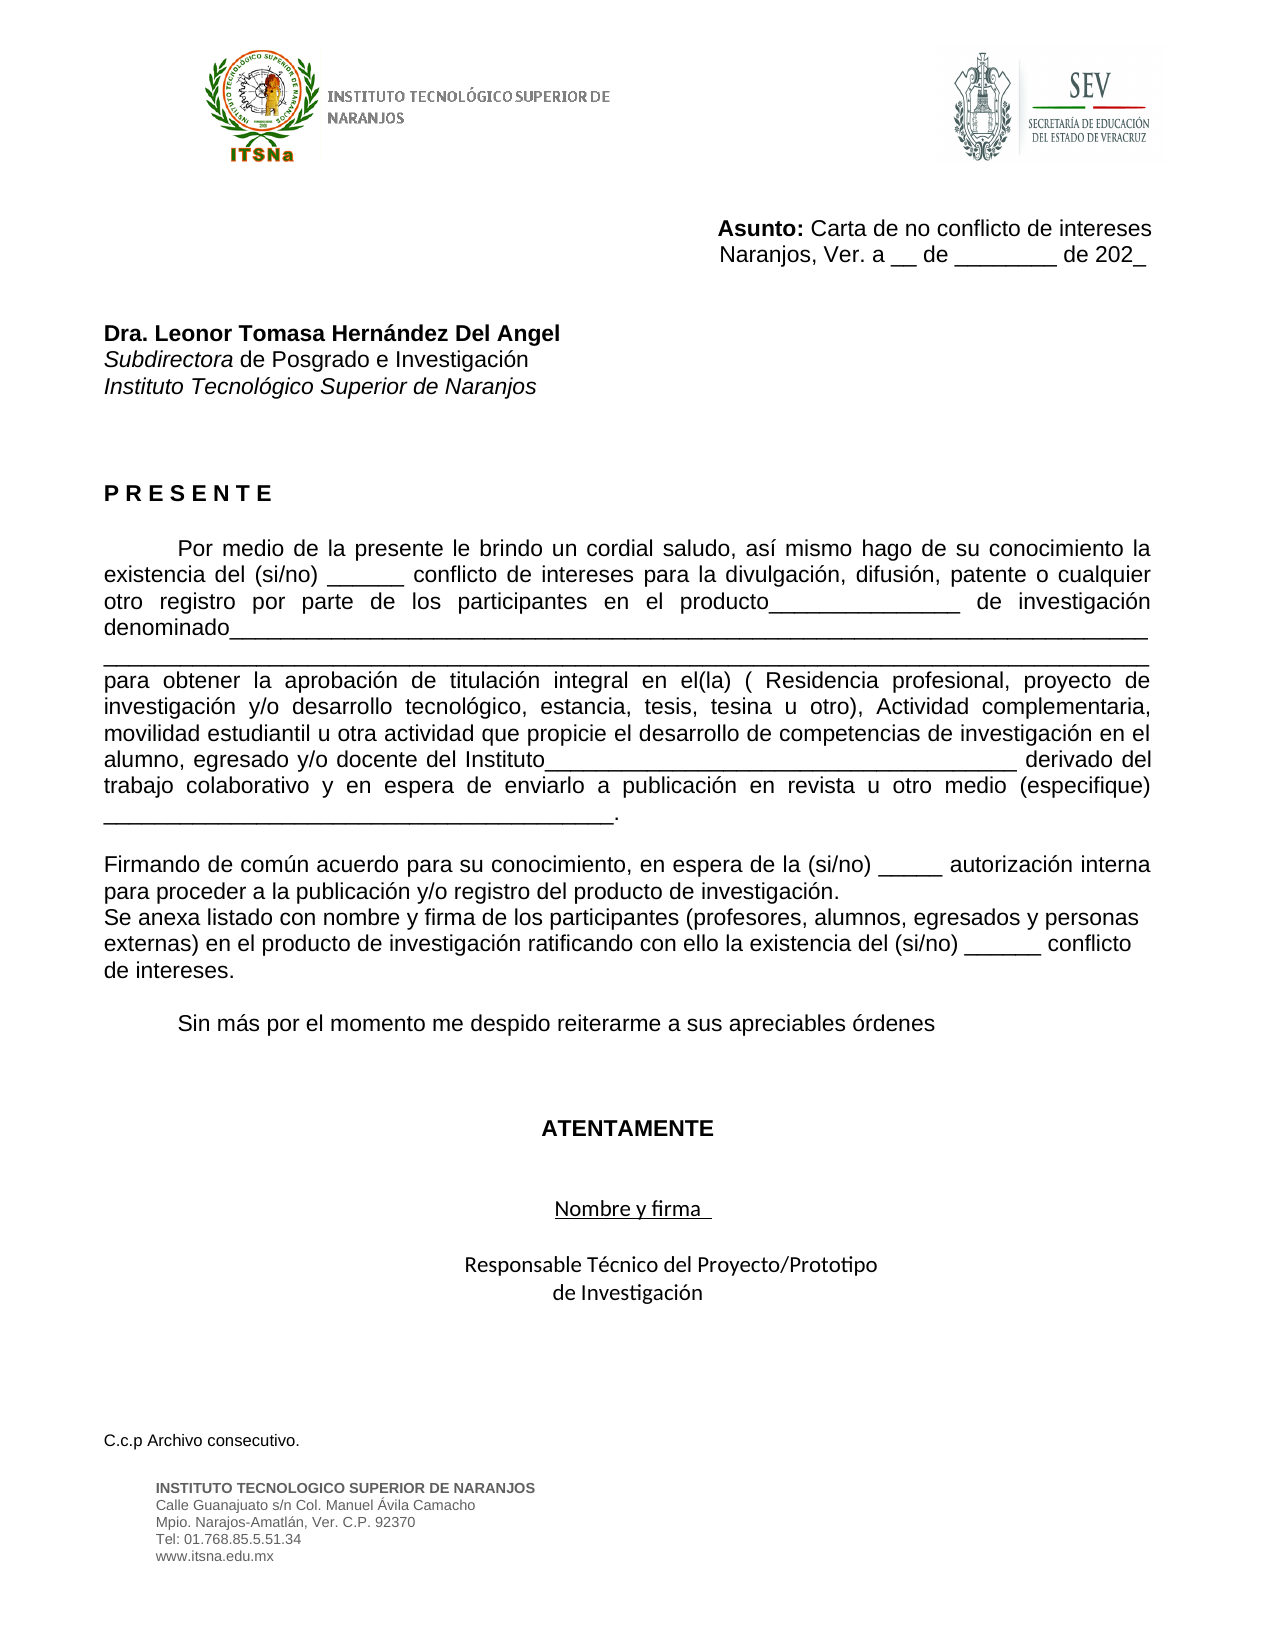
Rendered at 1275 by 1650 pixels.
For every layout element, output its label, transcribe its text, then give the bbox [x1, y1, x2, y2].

picture [188, 46, 623, 165]
text Instituto Tecnológico Superior de Naranjos [103, 373, 1152, 399]
text P R E S E N T E [103, 480, 1152, 507]
text de Investigación [103, 1278, 1152, 1306]
text C.c.p Archivo consecutivo. [103, 1431, 1152, 1450]
text Dra. Leonor Tomasa Hernández Del Angel [103, 320, 1152, 346]
text Sin más por el momento me despido reiterarme a sus apreciables órdenes [103, 1009, 1152, 1036]
picture [936, 44, 1167, 165]
text Nombre y firma [103, 1194, 1152, 1222]
text Firmando de común acuerdo para su conocimiento, en espera de la (si/no) _____ autorización interna para proceder a la publicación y/o registro del producto de investigación. [103, 851, 1152, 904]
text Responsable Técnico del Proyecto/Prototipo [103, 1250, 1152, 1278]
text Subdirectora de Posgrado e Investigación [103, 346, 1152, 373]
text ATENTAMENTE [103, 1115, 1152, 1141]
text Por medio de la presente le brindo un cordial saludo, así mismo hago de su conocimiento la existencia del (si/no) ______ conflicto de intereses para la divulgación, difusión, patente o cualquier otro registro por parte de los participantes en el producto_______________ de investigación denominado__________________________________________________________________________________________________________________________________________________________ [103, 535, 1152, 667]
text Asunto: Carta de no conflicto de intereses [103, 215, 1152, 241]
text Se anexa listado con nombre y firma de los participantes (profesores, alumnos, egresados y personas externas) en el producto de investigación ratificando con ello la existencia del (si/no) ______ conflicto de intereses. [103, 904, 1152, 983]
text para obtener la aprobación de titulación integral en el(la) ( Residencia profesional, proyecto de investigación y/o desarrollo tecnológico, estancia, tesis, tesina u otro), Actividad complementaria, movilidad estudiantil u otra actividad que propicie el desarrollo de competencias de investigación en el alumno, egresado y/o docente del Instituto_____________________________________ derivado del trabajo colaborativo y en espera de enviarlo a publicación en revista u otro medio (especifique) ________________________________________. [103, 667, 1152, 825]
text Naranjos, Ver. a __ de ________ de 202_ [148, 241, 1152, 267]
